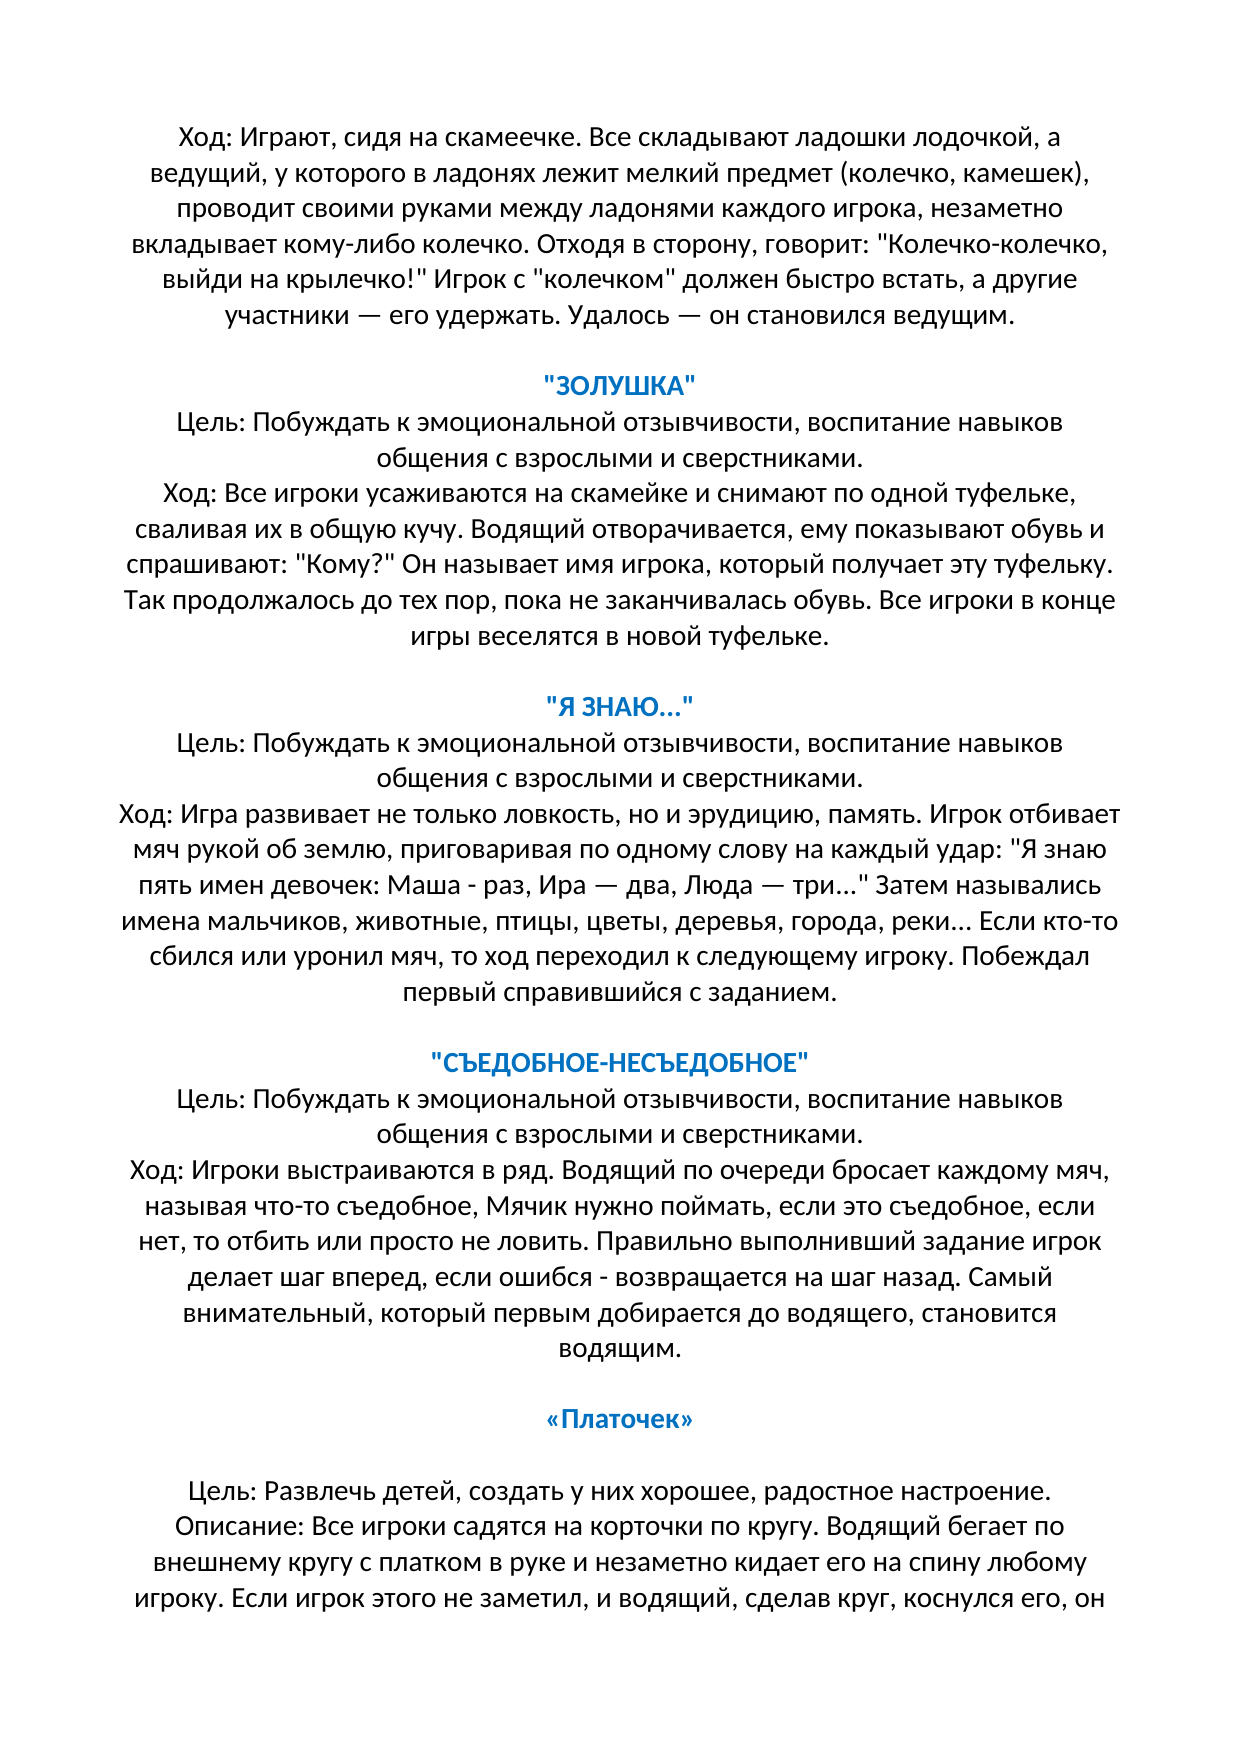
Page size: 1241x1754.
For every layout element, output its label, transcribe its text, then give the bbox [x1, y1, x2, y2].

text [118, 1507, 1122, 1614]
text Ход: Игра развивает не только ловкость, но и эрудицию, память. Игрок отбивает мяч рукой об землю, приговаривая по одному слову на каждый удар: "Я знаю пять имен девочек: Маша - раз, Ира — два, Люда — три..." Затем назывались имена мальчиков, животные, птицы, цветы, деревья, города, реки... Если кто-то сбился или уронил мяч, то ход переходил к следующему игроку. Побеждал первый справившийся с заданием. [118, 795, 1122, 1009]
text Ход: Играют, сидя на скамеечке. Все складывают ладошки лодочкой, а ведущий, у которого в ладонях лежит мелкий предмет (колечко, камешек), проводит своими руками между ладонями каждого игрока, незаметно вкладывает кому-либо колечко. Отходя в сторону, говорит: "Колечко-колечко, выйди на крылечко!" Игрок с "колечком" должен быстро встать, а другие участники — его удержать. Удалось — он становился ведущим. [118, 118, 1122, 332]
text Цель: Побуждать к эмоциональной отзывчивости, воспитание навыков общения с взрослыми и сверстниками. [118, 1080, 1122, 1151]
text Цель: Побуждать к эмоциональной отзывчивости, воспитание навыков общения с взрослыми и сверстниками. [118, 403, 1122, 474]
text Ход: Игроки выстраиваются в ряд. Водящий по очереди бросает каждому мяч, называя что-то съедобное, Мячик нужно поймать, если это съедобное, если нет, то отбить или просто не ловить. Правильно выполнивший задание игрок делает шаг вперед, если ошибся - возвращается на шаг назад. Самый внимательный, который первым добирается до водящего, становится водящим. [118, 1151, 1122, 1365]
text "ЗОЛУШКА" [118, 367, 1122, 403]
text Цель: Развлечь детей, создать у них хорошее, радостное настроение. [118, 1472, 1122, 1507]
text Ход: Все игроки усаживаются на скамейке и снимают по одной туфельке, сваливая их в общую кучу. Водящий отворачивается, ему показывают обувь и спрашивают: "Кому?" Он называет имя игрока, который получает эту туфельку. Так продолжалось до тех пор, пока не заканчивалась обувь. Все игроки в конце игры веселятся в новой туфельке. [118, 474, 1122, 652]
text Цель: Побуждать к эмоциональной отзывчивости, воспитание навыков общения с взрослыми и сверстниками. [118, 724, 1122, 795]
text «Платочек» [118, 1401, 1122, 1436]
text "СЪЕДОБНОЕ-НЕСЪЕДОБНОЕ" [118, 1044, 1122, 1080]
text "Я ЗНАЮ..." [118, 688, 1122, 724]
